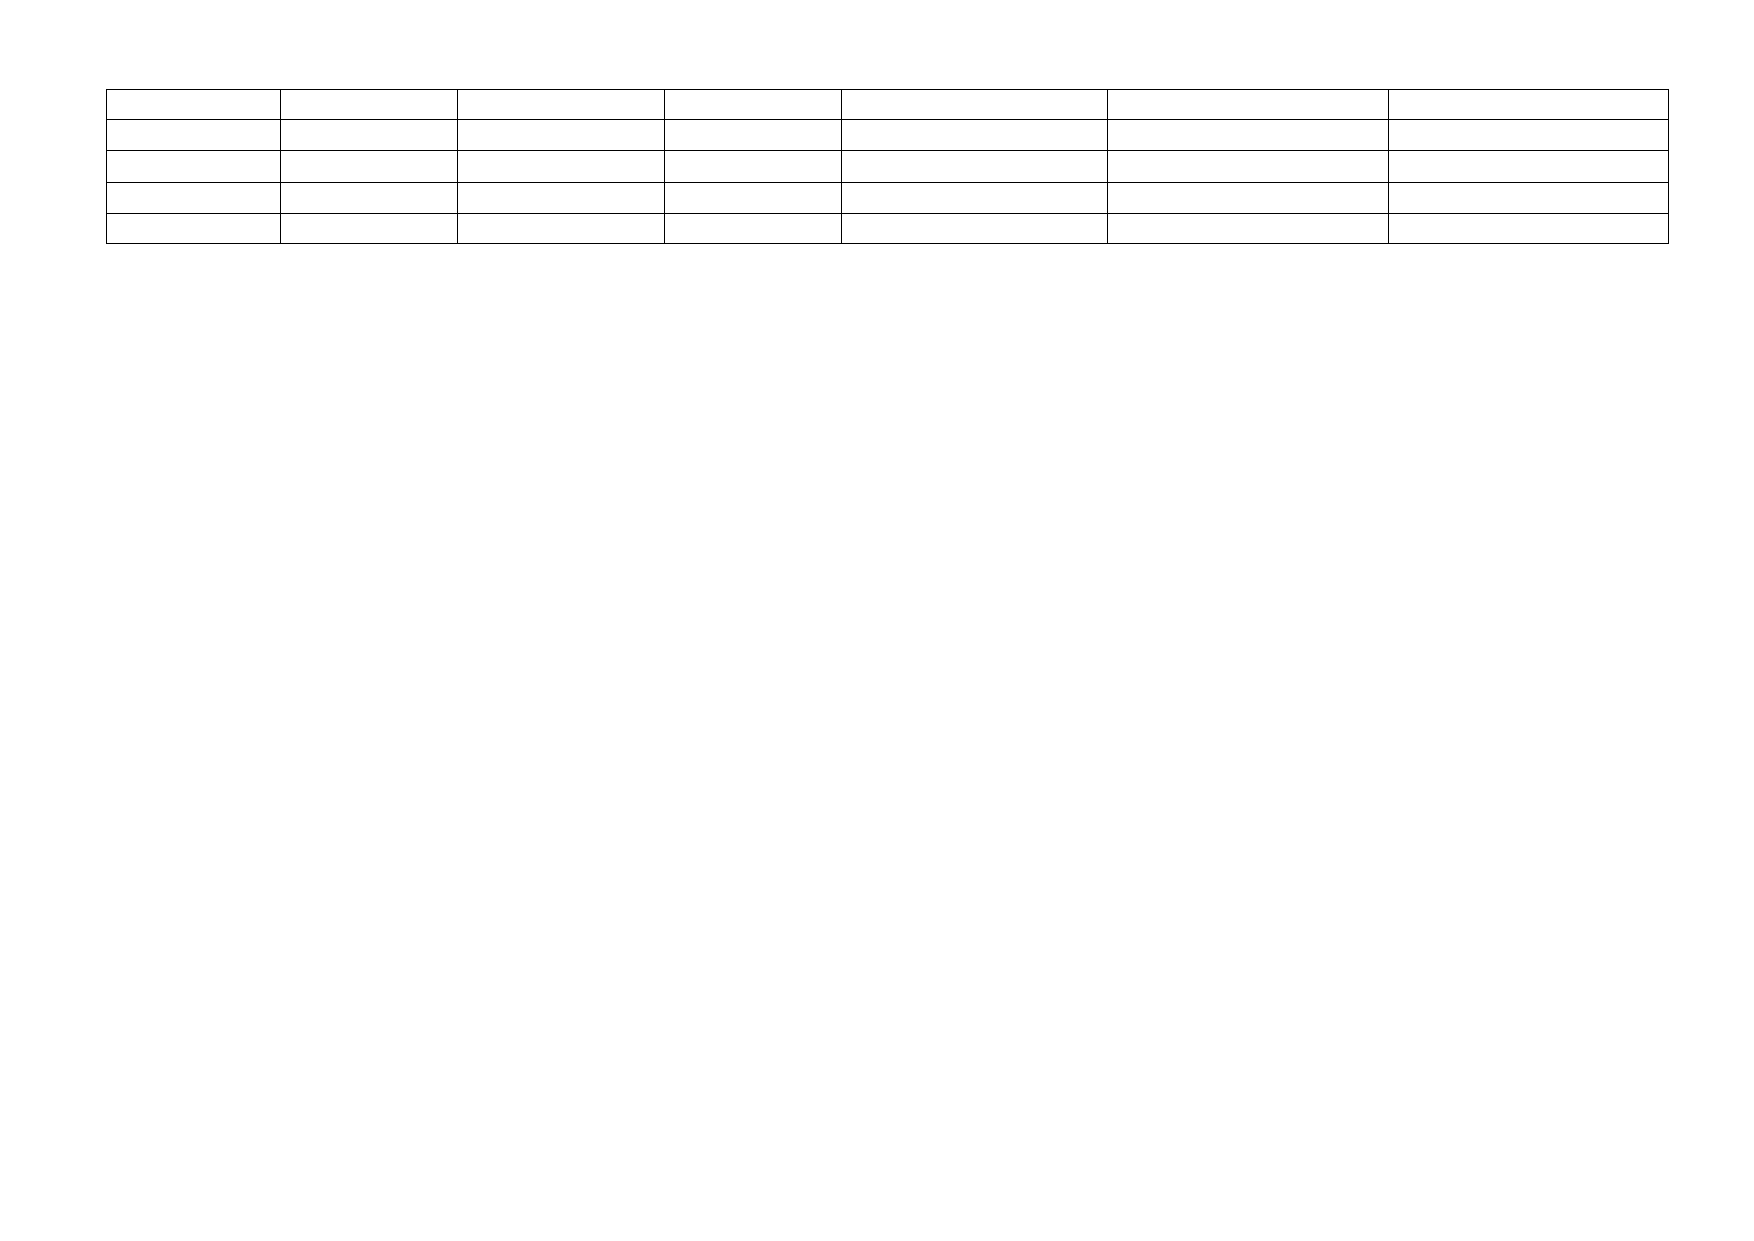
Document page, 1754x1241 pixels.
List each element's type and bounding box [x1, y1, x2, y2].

table_cell [842, 90, 1107, 118]
table_cell [458, 90, 664, 118]
table_cell [665, 90, 841, 118]
table_cell [107, 151, 280, 182]
table_cell [1108, 183, 1388, 213]
table_cell [281, 214, 457, 243]
table_cell [665, 151, 841, 182]
table_cell [107, 90, 280, 118]
table_cell [458, 120, 664, 150]
table_cell [1108, 120, 1388, 150]
table_cell [842, 151, 1107, 182]
table_cell [281, 120, 457, 150]
table_cell [458, 214, 664, 243]
table_cell [1389, 214, 1668, 243]
table_cell [1389, 151, 1668, 182]
table_cell [458, 151, 664, 182]
table_cell [107, 120, 280, 150]
table_cell [842, 214, 1107, 243]
table_cell [665, 120, 841, 150]
table_cell [1108, 151, 1388, 182]
table_cell [665, 183, 841, 213]
table_cell [281, 183, 457, 213]
table_cell [665, 214, 841, 243]
table_cell [842, 120, 1107, 150]
table_cell [107, 214, 280, 243]
table_cell [1389, 120, 1668, 150]
table_cell [1108, 90, 1388, 118]
table_cell [1108, 214, 1388, 243]
table_cell [1389, 183, 1668, 213]
table_cell [281, 90, 457, 118]
table_cell [107, 183, 280, 213]
table_cell [458, 183, 664, 213]
table_cell [281, 151, 457, 182]
table_cell [1389, 90, 1668, 118]
table_cell [842, 183, 1107, 213]
